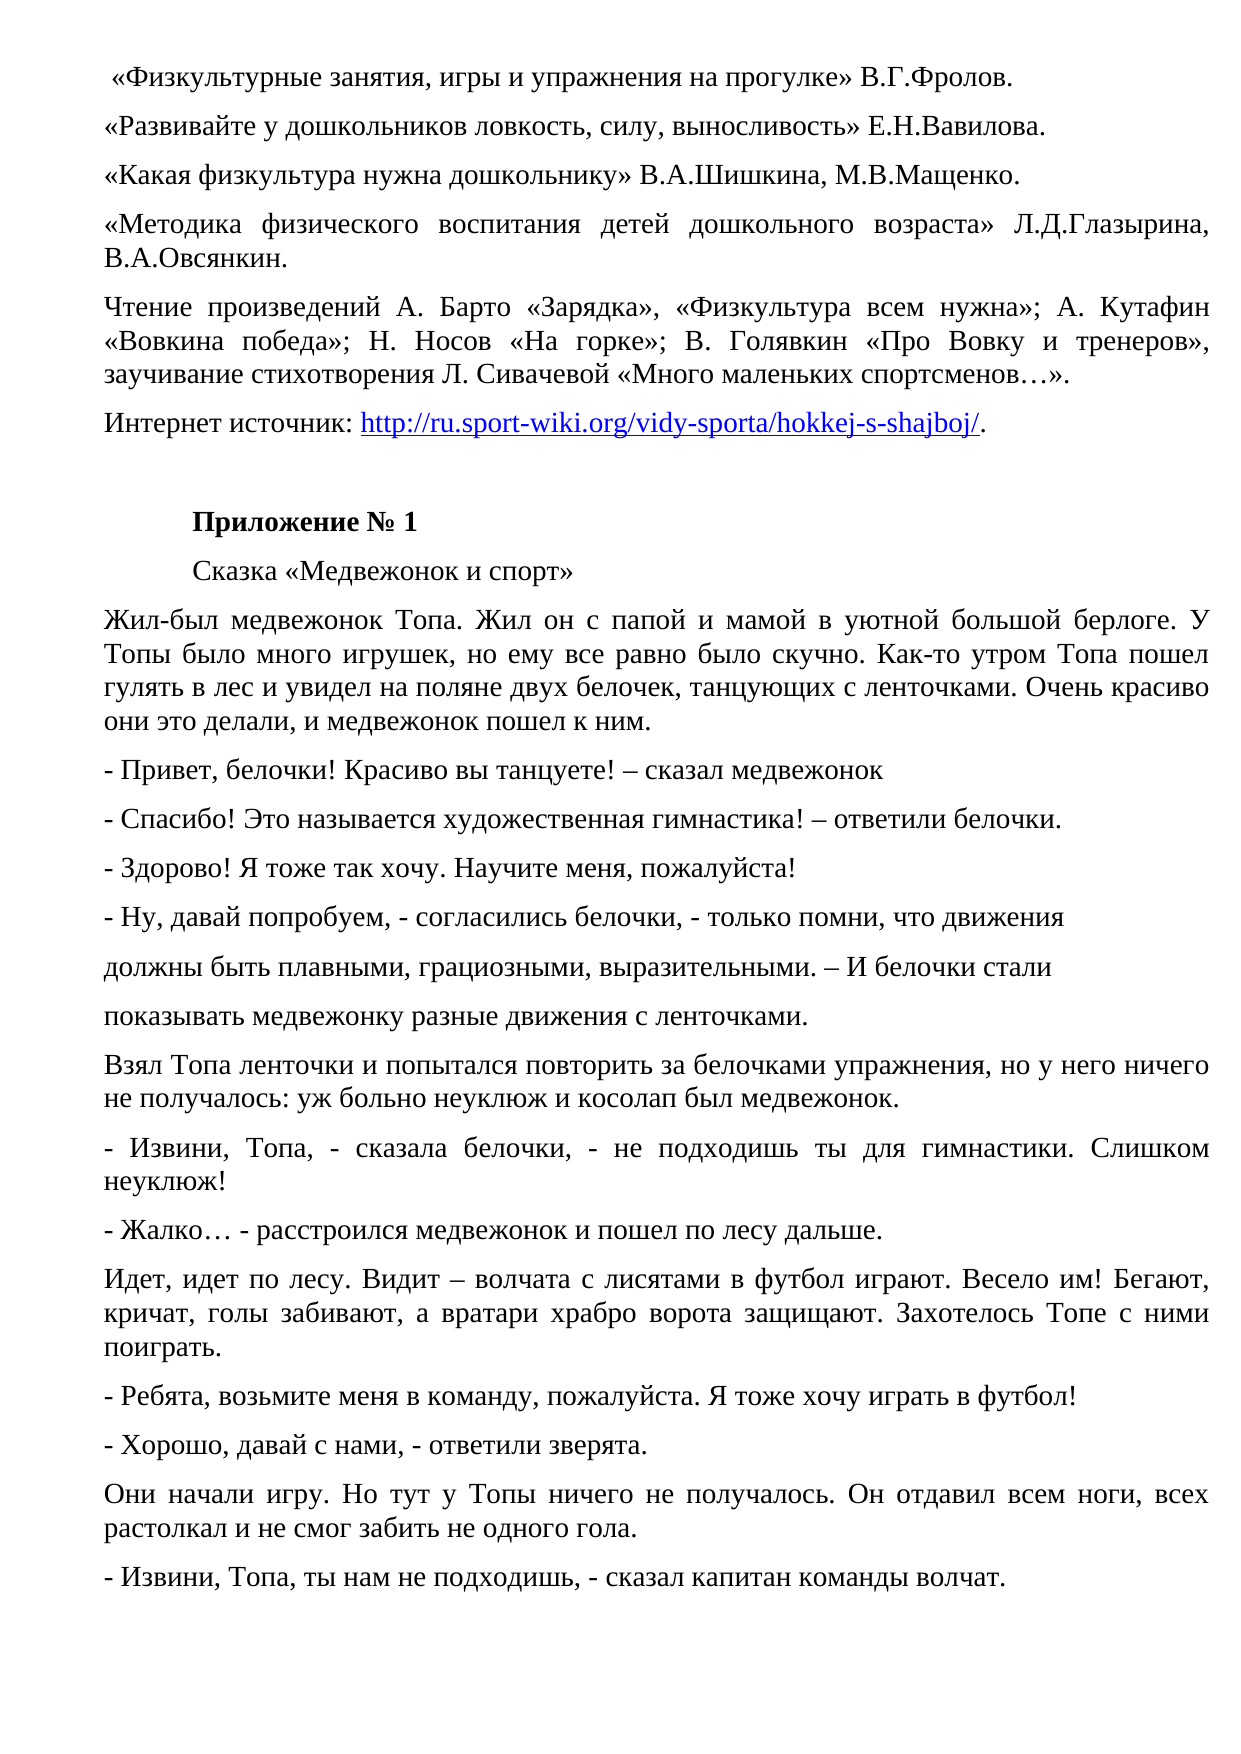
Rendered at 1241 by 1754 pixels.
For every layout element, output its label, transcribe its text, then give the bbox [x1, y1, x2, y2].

text Они начали игру. Но тут у Топы ничего не получалось. Он отдавил всем ноги, всех растолкал и не смог забить не одного гола. [103, 1476, 1211, 1543]
text - Привет, белочки! Красиво вы танцуете! – сказал медвежонок [103, 752, 1211, 786]
text Приложение № 1 [103, 504, 1211, 537]
text Жил-был медвежонок Топа. Жил он с папой и мамой в уютной большой берлоге. У Топы было много игрушек, но ему все равно было скучно. Как-то утром Топа пошел гулять в лес и увидел на поляне двух белочек, танцующих с ленточками. Очень красиво они это делали, и медвежонок пошел к ним. [103, 602, 1211, 736]
text - Ну, давай попробуем, - согласились белочки, - только помни, что движения [103, 899, 1211, 933]
text - Извини, Топа, - сказала белочки, - не подходишь ты для гимнастики. Слишком неуклюж! [103, 1130, 1211, 1197]
text Взял Топа ленточки и попытался повторить за белочками упражнения, но у него ничего не получалось: уж больно неуклюж и косолап был медвежонок. [103, 1047, 1211, 1114]
text - Спасибо! Это называется художественная гимнастика! – ответили белочки. [103, 801, 1211, 835]
text - Здорово! Я тоже так хочу. Научите меня, пожалуйста! [103, 850, 1211, 884]
text Чтение произведений А. Барто «Зарядка», «Физкультура всем нужна»; А. Кутафин «Вовкина победа»; Н. Носов «На горке»; В. Голявкин «Про Вовку и тренеров», заучивание стихотворения Л. Сивачевой «Много маленьких спортсменов…». [103, 289, 1211, 390]
text «Физкультурные занятия, игры и упражнения на прогулке» В.Г.Фролов. [103, 59, 1211, 93]
text «Развивайте у дошкольников ловкость, силу, выносливость» Е.Н.Вавилова. [103, 108, 1211, 142]
text «Методика физического воспитания детей дошкольного возраста» Л.Д.Глазырина, В.А.Овсянкин. [103, 207, 1211, 274]
text Сказка «Медвежонок и спорт» [103, 553, 1211, 587]
text - Извини, Топа, ты нам не подходишь, - сказал капитан команды волчат. [103, 1559, 1211, 1592]
text должны быть плавными, грациозными, выразительными. – И белочки стали [103, 949, 1211, 982]
text - Жалко… - расстроился медвежонок и пошел по лесу дальше. [103, 1212, 1211, 1246]
text - Ребята, возьмите меня в команду, пожалуйста. Я тоже хочу играть в футбол! [103, 1378, 1211, 1411]
text Интернет источник: http://ru.sport-wiki.org/vidy-sporta/hokkej-s-shajboj/. [103, 406, 1211, 439]
text показывать медвежонку разные движения с ленточками. [103, 998, 1211, 1031]
text «Какая физкультура нужна дошкольнику» В.А.Шишкина, М.В.Мащенко. [103, 157, 1211, 191]
text Идет, идет по лесу. Видит – волчата с лисятами в футбол играют. Весело им! Бегают, кричат, голы забивают, а вратари храбро ворота защищают. Захотелось Топе с ними поиграть. [103, 1262, 1211, 1362]
text - Хорошо, давай с нами, - ответили зверята. [103, 1427, 1211, 1461]
